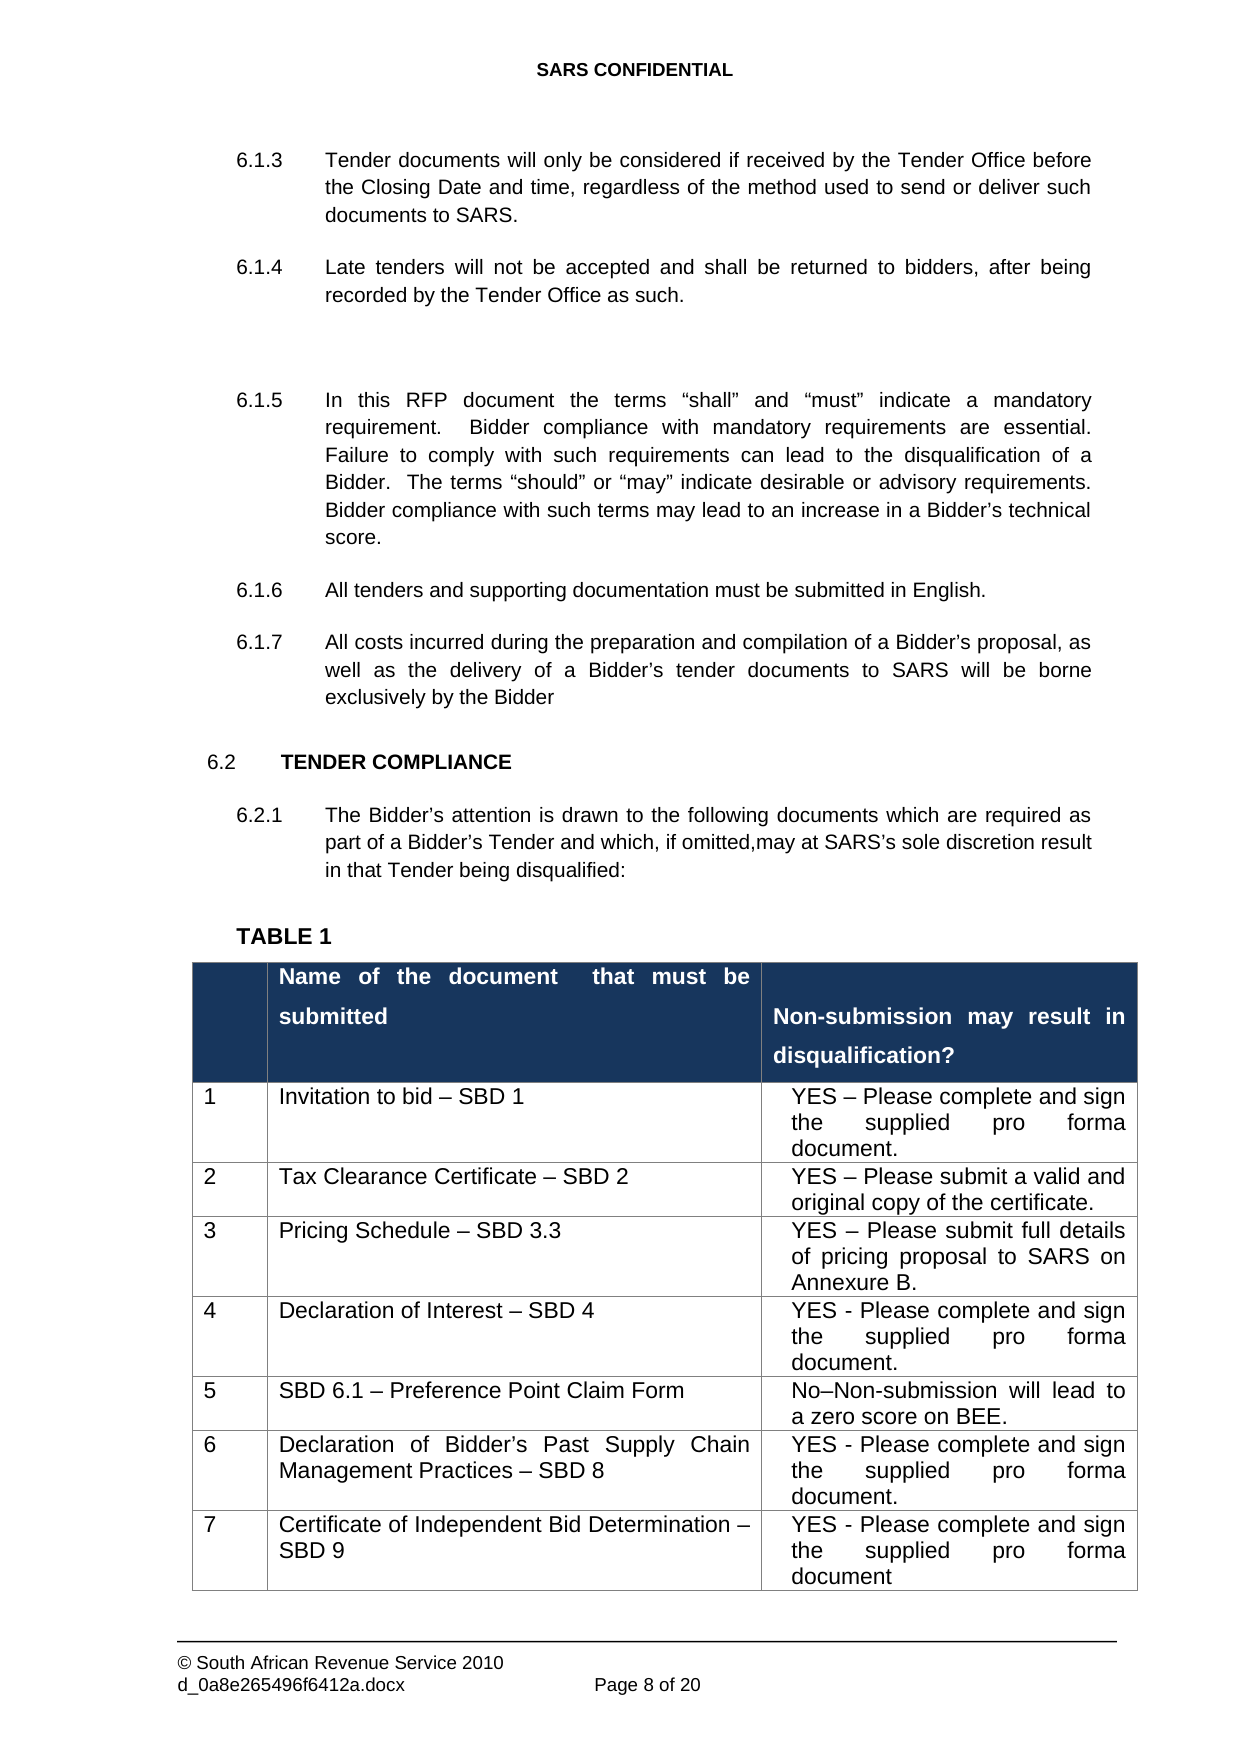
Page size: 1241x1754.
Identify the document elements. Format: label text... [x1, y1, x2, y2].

table_cell YES – Please complete and sign the supplied pro forma document. [762, 1083, 1137, 1162]
table_cell 4 [193, 1297, 267, 1376]
table_cell No–Non-submission will lead to a zero score on BEE. [762, 1377, 1137, 1429]
table_cell Pricing Schedule – SBD 3.3 [268, 1217, 761, 1296]
table_cell YES – Please submit a valid and original copy of the certificate. [762, 1163, 1137, 1216]
table_cell 6 [193, 1431, 267, 1509]
text The Bidder’s attention is drawn to the following documents which are required as part of a Bidder’s Tender and which, if omitted,may at SARS’s sole discretion result in that Tender being disqualified: [236, 803, 1092, 882]
table_cell YES - Please complete and sign the supplied pro forma document. [762, 1297, 1137, 1376]
table_cell Certificate of Independent Bid Determination – SBD 9 [268, 1511, 761, 1590]
table_header Non-submission may result in disqualification? [762, 963, 1137, 1082]
table_cell 1 [193, 1083, 267, 1162]
text Late tenders will not be accepted and shall be returned to bidders, after being recorded by the Tender Office as such. [236, 255, 1092, 307]
table_header [193, 963, 267, 1082]
table_cell Tax Clearance Certificate – SBD 2 [268, 1163, 761, 1216]
table_cell YES - Please complete and sign the supplied pro forma document. [762, 1431, 1137, 1509]
text All tenders and supporting documentation must be submitted in English. [236, 578, 1092, 602]
table_cell YES – Please submit full details of pricing proposal to SARS on Annexure B. [762, 1217, 1137, 1296]
table_cell Declaration of Interest – SBD 4 [268, 1297, 761, 1376]
text TENDER COMPLIANCE [207, 750, 1092, 774]
list Table 1 [236, 923, 1092, 949]
table_cell YES - Please complete and sign the supplied pro forma document [762, 1511, 1137, 1590]
table_cell SBD 6.1 – Preference Point Claim Form [268, 1377, 761, 1429]
table_cell 2 [193, 1163, 267, 1216]
table_cell Declaration of Bidder’s Past Supply Chain Management Practices – SBD 8 [268, 1431, 761, 1509]
table_cell 3 [193, 1217, 267, 1296]
text All costs incurred during the preparation and compilation of a Bidder’s proposal, as well as the delivery of a Bidder’s tender documents to SARS will be borne exclusively by the Bidder [236, 630, 1092, 709]
text Tender documents will only be considered if received by the Tender Office before the Closing Date and time, regardless of the method used to send or deliver such documents to SARS. [236, 148, 1092, 227]
table_cell 7 [193, 1511, 267, 1590]
table_cell Invitation to bid – SBD 1 [268, 1083, 761, 1162]
table_header Name of the document that must be submitted [268, 963, 761, 1082]
table_cell 5 [193, 1377, 267, 1429]
text In this RFP document the terms “shall” and “must” indicate a mandatory requirement. Bidder compliance with mandatory requirements are essential. Failure to comply with such requirements can lead to the disqualification of a Bidder. The terms “should” or “may” indicate desirable or advisory requirements. Bidder compliance with such terms may lead to an increase in a Bidder’s technical score. [236, 388, 1092, 549]
